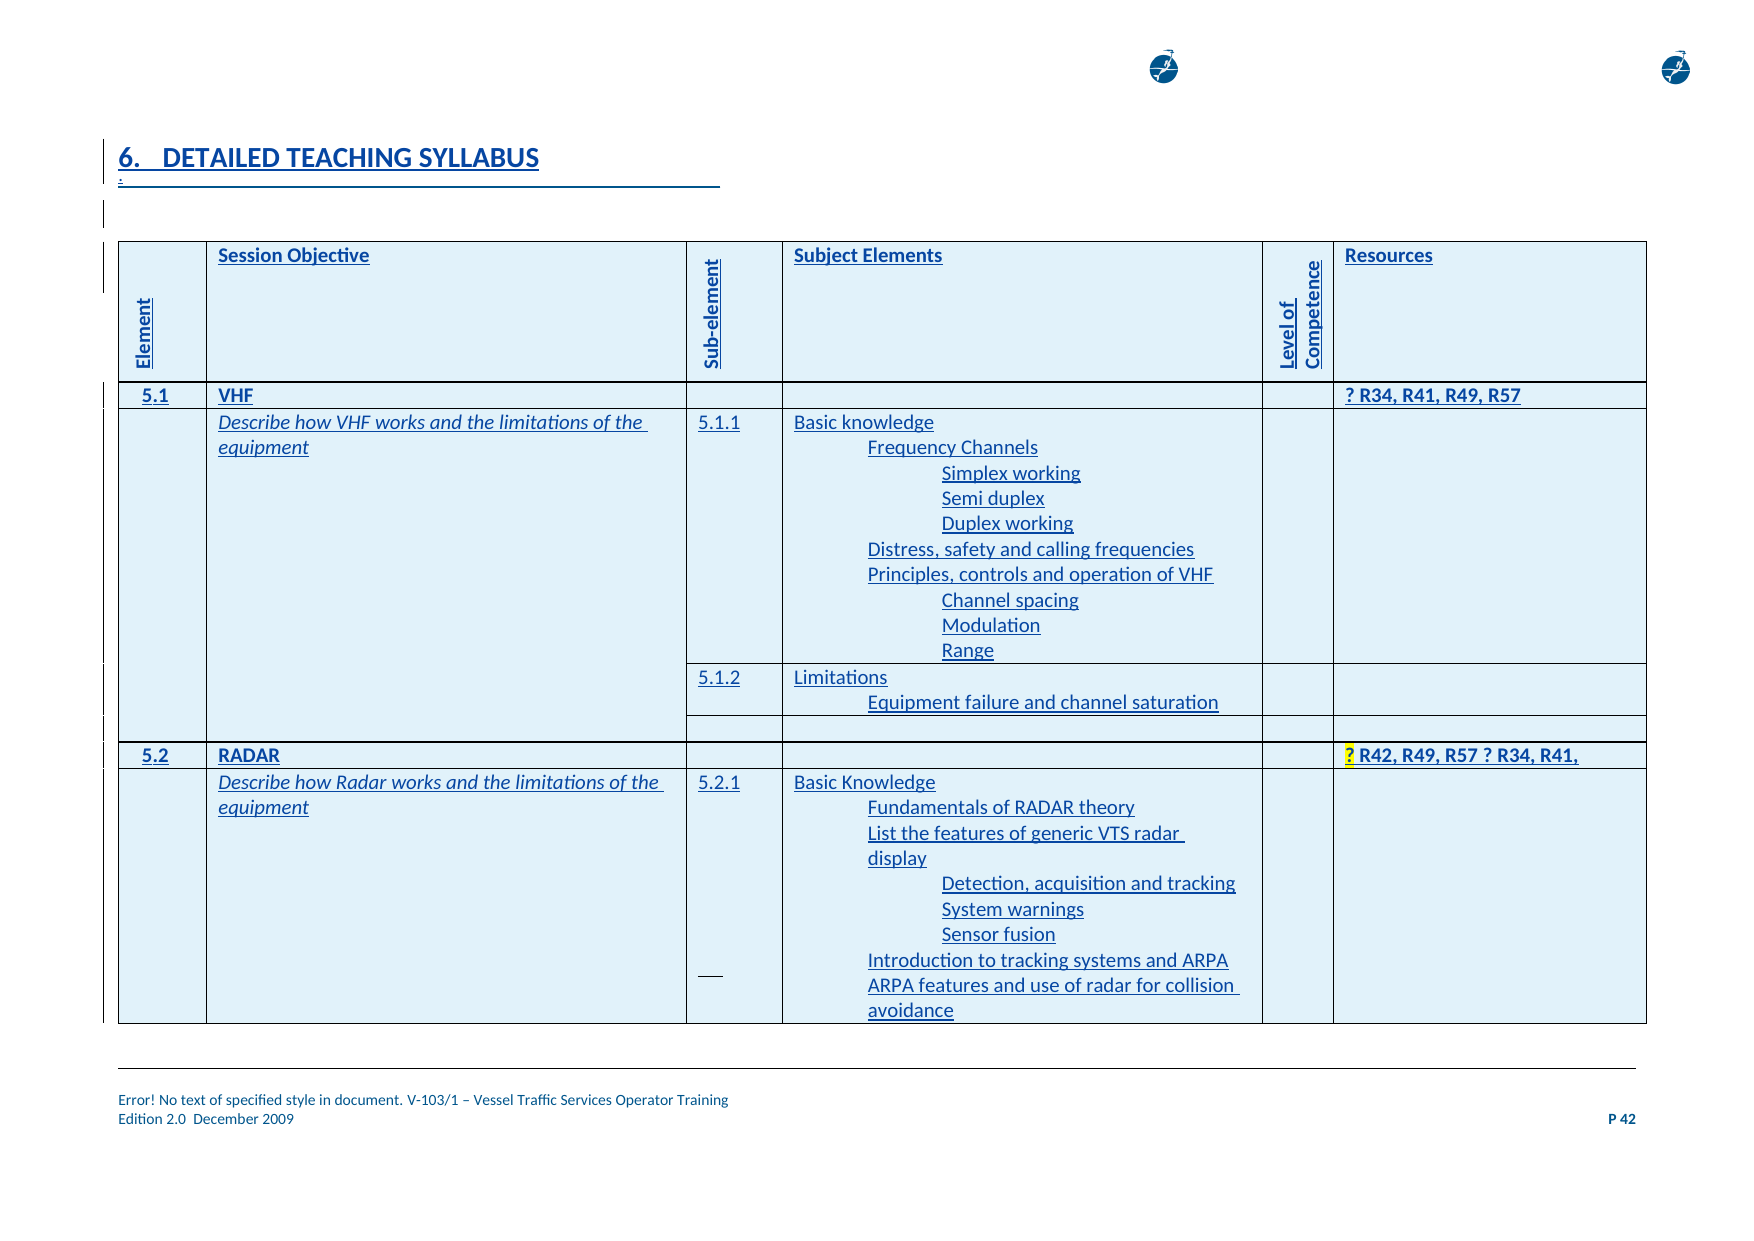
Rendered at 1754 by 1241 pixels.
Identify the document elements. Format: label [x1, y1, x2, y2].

picture [1118, 0, 1237, 118]
picture [1630, 0, 1749, 119]
